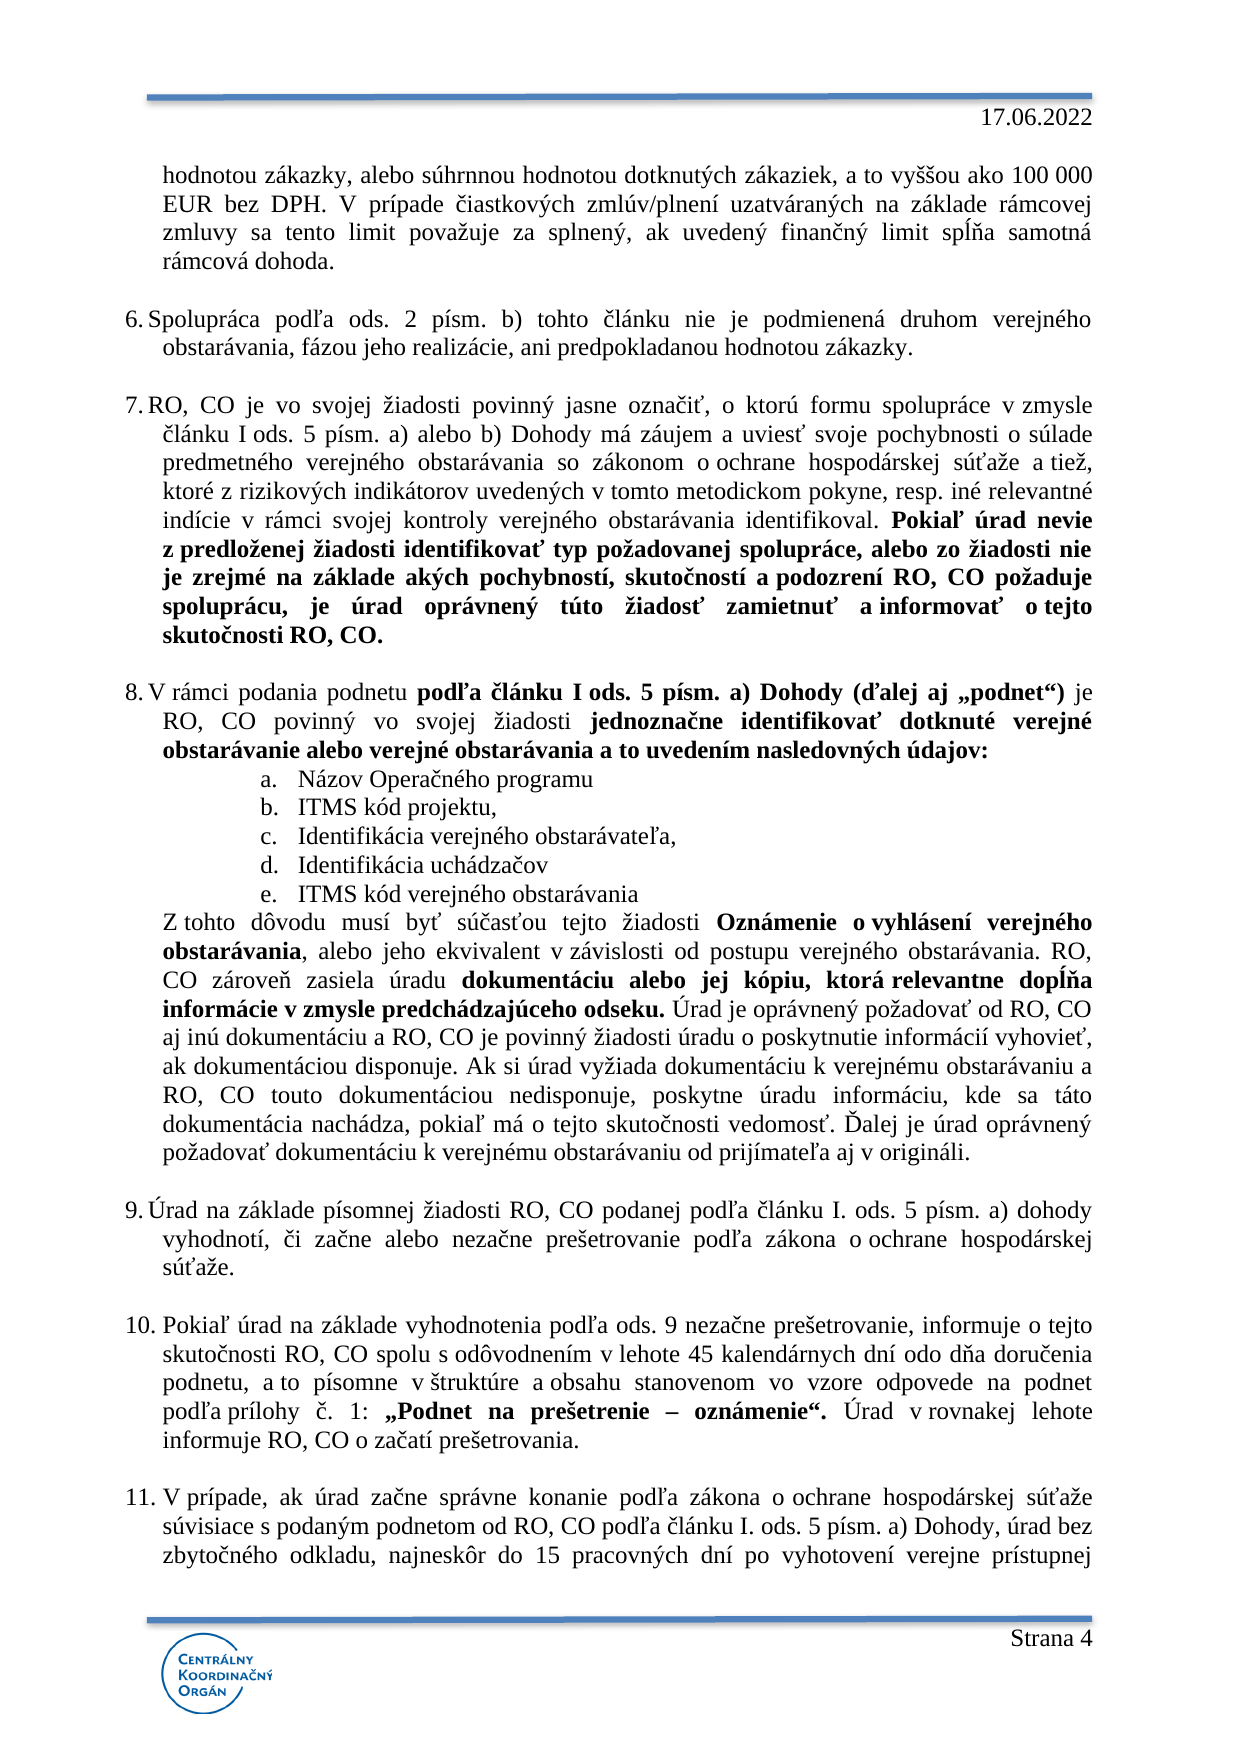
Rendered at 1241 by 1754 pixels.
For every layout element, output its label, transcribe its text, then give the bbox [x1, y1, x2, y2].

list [125, 160, 1093, 275]
list Spolupráca podľa ods. 2 písm. b) tohto článku nie je podmienená druhom verejného obstarávania, fázou jeho realizácie, ani predpokladanou hodnotou zákazky. [125, 304, 1093, 361]
list V rámci podania podnetu podľa článku I ods. 5 písm. a) Dohody (ďalej aj „podnet“) je RO, CO povinný vo svojej žiadosti jednoznačne identifikovať dotknuté verejné obstarávanie alebo verejné obstarávania a to uvedením nasledovných údajov: [125, 677, 1093, 764]
list Identifikácia uchádzačov [260, 850, 1093, 879]
list Úrad na základe písomnej žiadosti RO, CO podanej podľa článku I. ods. 5 písm. a) dohody vyhodnotí, či začne alebo nezačne prešetrovanie podľa zákona o ochrane hospodárskej súťaže. [125, 1195, 1093, 1281]
list ITMS kód projektu, [260, 792, 1093, 821]
list Identifikácia verejného obstarávateľa, [260, 821, 1093, 850]
list ITMS kód verejného obstarávania [260, 879, 1093, 907]
text Z tohto dôvodu musí byť súčasťou tejto žiadosti Oznámenie o vyhlásení verejného obstarávania, alebo jeho ekvivalent v závislosti od postupu verejného obstarávania. RO, CO zároveň zasiela úradu dokumentáciu alebo jej kópiu, ktorá relevantne dopĺňa informácie v zmysle predchádzajúceho odseku. Úrad je oprávnený požadovať od RO, CO aj inú dokumentáciu a RO, CO je povinný žiadosti úradu o poskytnutie informácií vyhovieť, ak dokumentáciou disponuje. Ak si úrad vyžiada dokumentáciu k verejnému obstarávaniu a RO, CO touto dokumentáciou nedisponuje, poskytne úradu informáciu, kde sa táto dokumentácia nachádza, pokiaľ má o tejto skutočnosti vedomosť. Ďalej je úrad oprávnený požadovať dokumentáciu k verejnému obstarávaniu od prijímateľa aj v origináli. [162, 907, 1093, 1166]
list Pokiaľ úrad na základe vyhodnotenia podľa ods. 9 nezačne prešetrovanie, informuje o tejto skutočnosti RO, CO spolu s odôvodnením v lehote 45 kalendárnych dní odo dňa doručenia podnetu, a to písomne v štruktúre a obsahu stanovenom vo vzore odpovede na podnet podľa prílohy č. 1: „Podnet na prešetrenie – oznámenie“. Úrad v rovnakej lehote informuje RO, CO o začatí prešetrovania. [125, 1310, 1093, 1454]
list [125, 1482, 1093, 1569]
picture [159, 1631, 272, 1713]
list Názov Operačného programu [260, 764, 1093, 792]
list RO, CO je vo svojej žiadosti povinný jasne označiť, o ktorú formu spolupráce v zmysle článku I ods. 5 písm. a) alebo b) Dohody má záujem a uviesť svoje pochybnosti o súlade predmetného verejného obstarávania so zákonom o ochrane hospodárskej súťaže a tiež, ktoré z rizikových indikátorov uvedených v tomto metodickom pokyne, resp. iné relevantné indície v rámci svojej kontroly verejného obstarávania identifikoval. Pokiaľ úrad nevie z predloženej žiadosti identifikovať typ požadovanej spolupráce, alebo zo žiadosti nie je zrejmé na základe akých pochybností, skutočností a podozrení RO, CO požaduje spoluprácu, je úrad oprávnený túto žiadosť zamietnuť a informovať o tejto skutočnosti RO, CO. [125, 390, 1093, 649]
